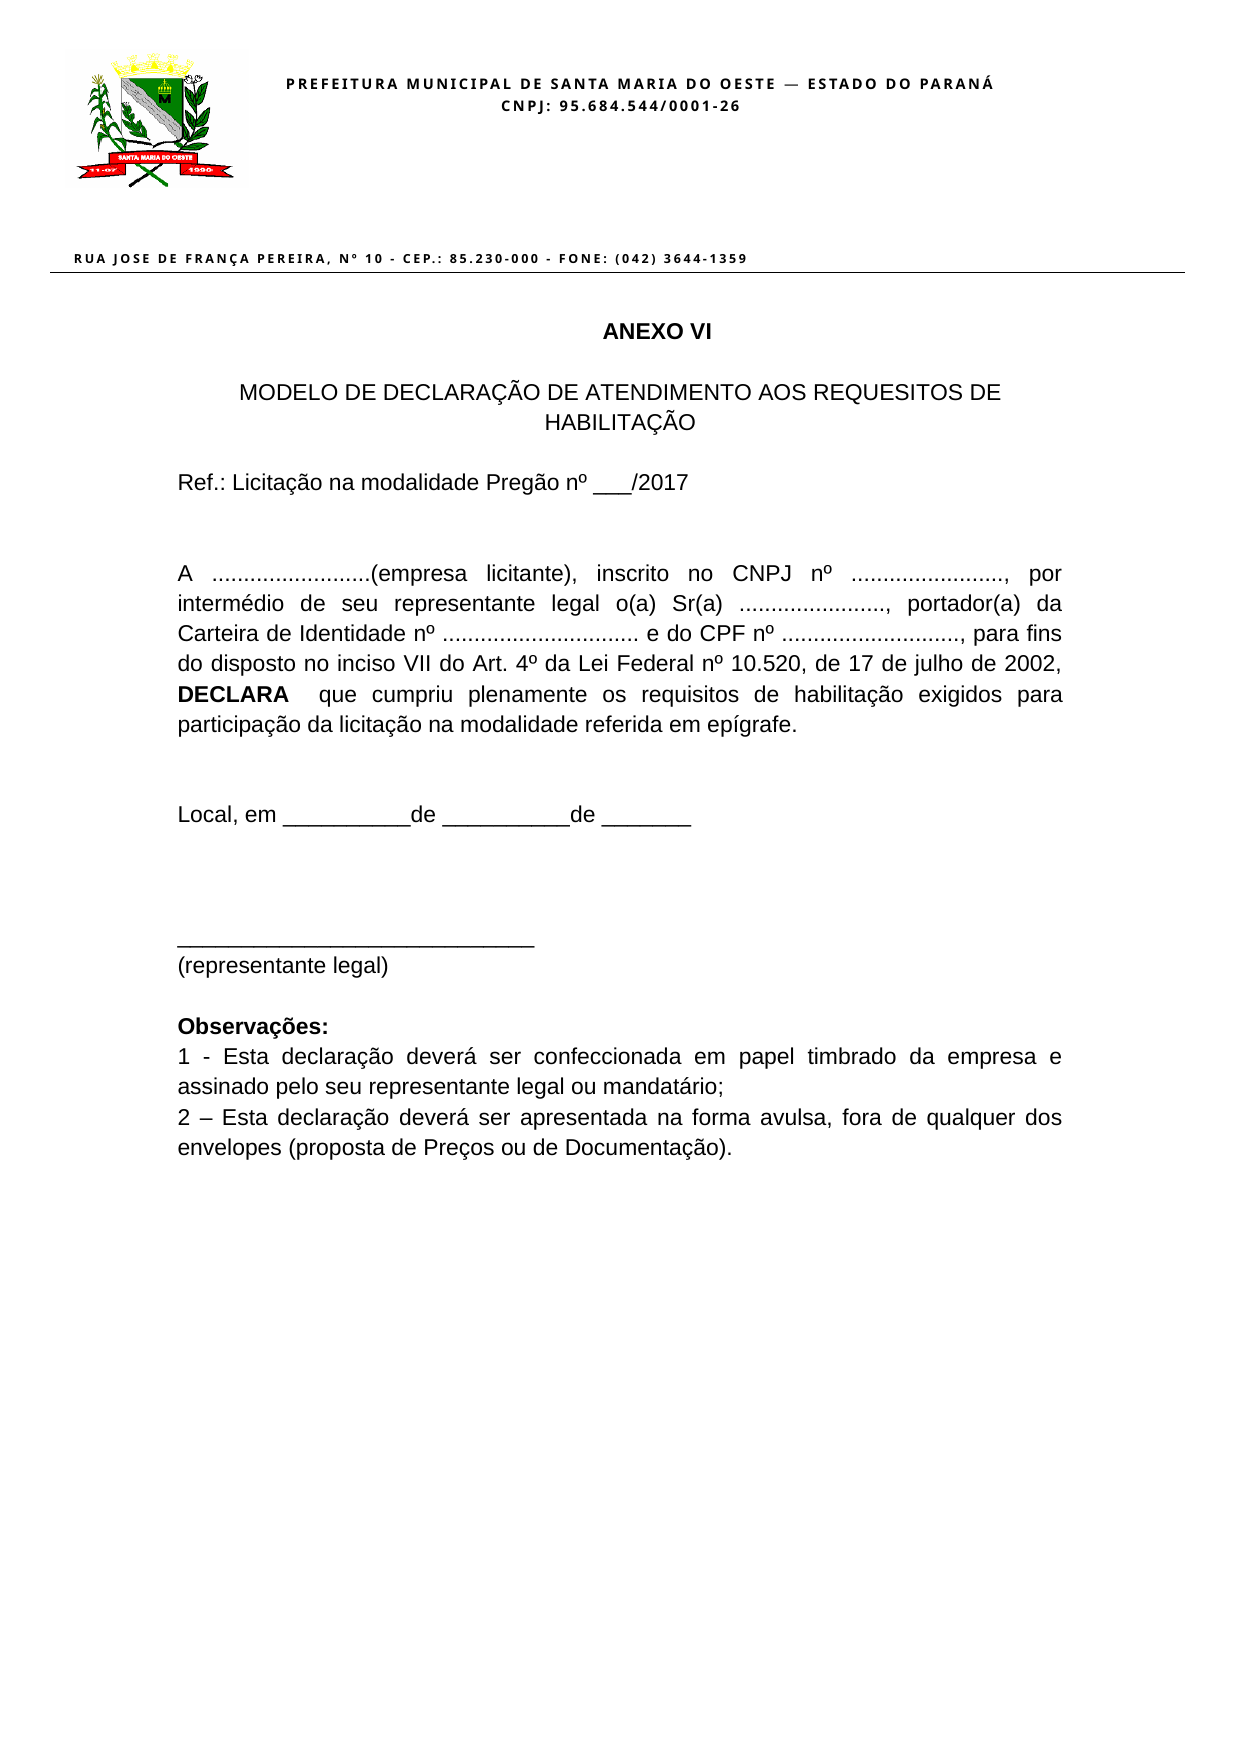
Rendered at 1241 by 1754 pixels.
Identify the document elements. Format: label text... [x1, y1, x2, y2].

text 1 - Esta declaração deverá ser confeccionada em papel timbrado da empresa e assinado pelo seu representante legal ou mandatário; [177, 1043, 1063, 1100]
text 2 – Esta declaração deverá ser apresentada na forma avulsa, fora de qualquer dos envelopes (proposta de Preços ou de Documentação). [177, 1103, 1063, 1160]
text A .........................(empresa licitante), inscrito no CNPJ nº ........................, por intermédio de seu representante legal o(a) Sr(a) ......................., portador(a) da Carteira de Identidade nº ............................... e do CPF nº ............................, para fins do disposto no inciso VII do Art. 4º da Lei Federal nº 10.520, de 17 de julho de 2002, DECLARA que cumpriu plenamente os requisitos de habilitação exigidos para participação da licitação na modalidade referida em epígrafe. [177, 560, 1063, 737]
picture [65, 49, 249, 188]
text MODELO DE DECLARAÇÃO DE ATENDIMENTO AOS REQUESITOS DE HABILITAÇÃO [177, 378, 1063, 435]
text Ref.: Licitação na modalidade Pregão nº ___/2017 [177, 469, 1063, 496]
text (representante legal) [177, 952, 1063, 979]
subtitle ANEXO VI [177, 318, 1063, 344]
text ____________________________ [177, 922, 1063, 949]
text Local, em __________de __________de _______ [177, 801, 1063, 828]
text Observações: [177, 1013, 1063, 1039]
